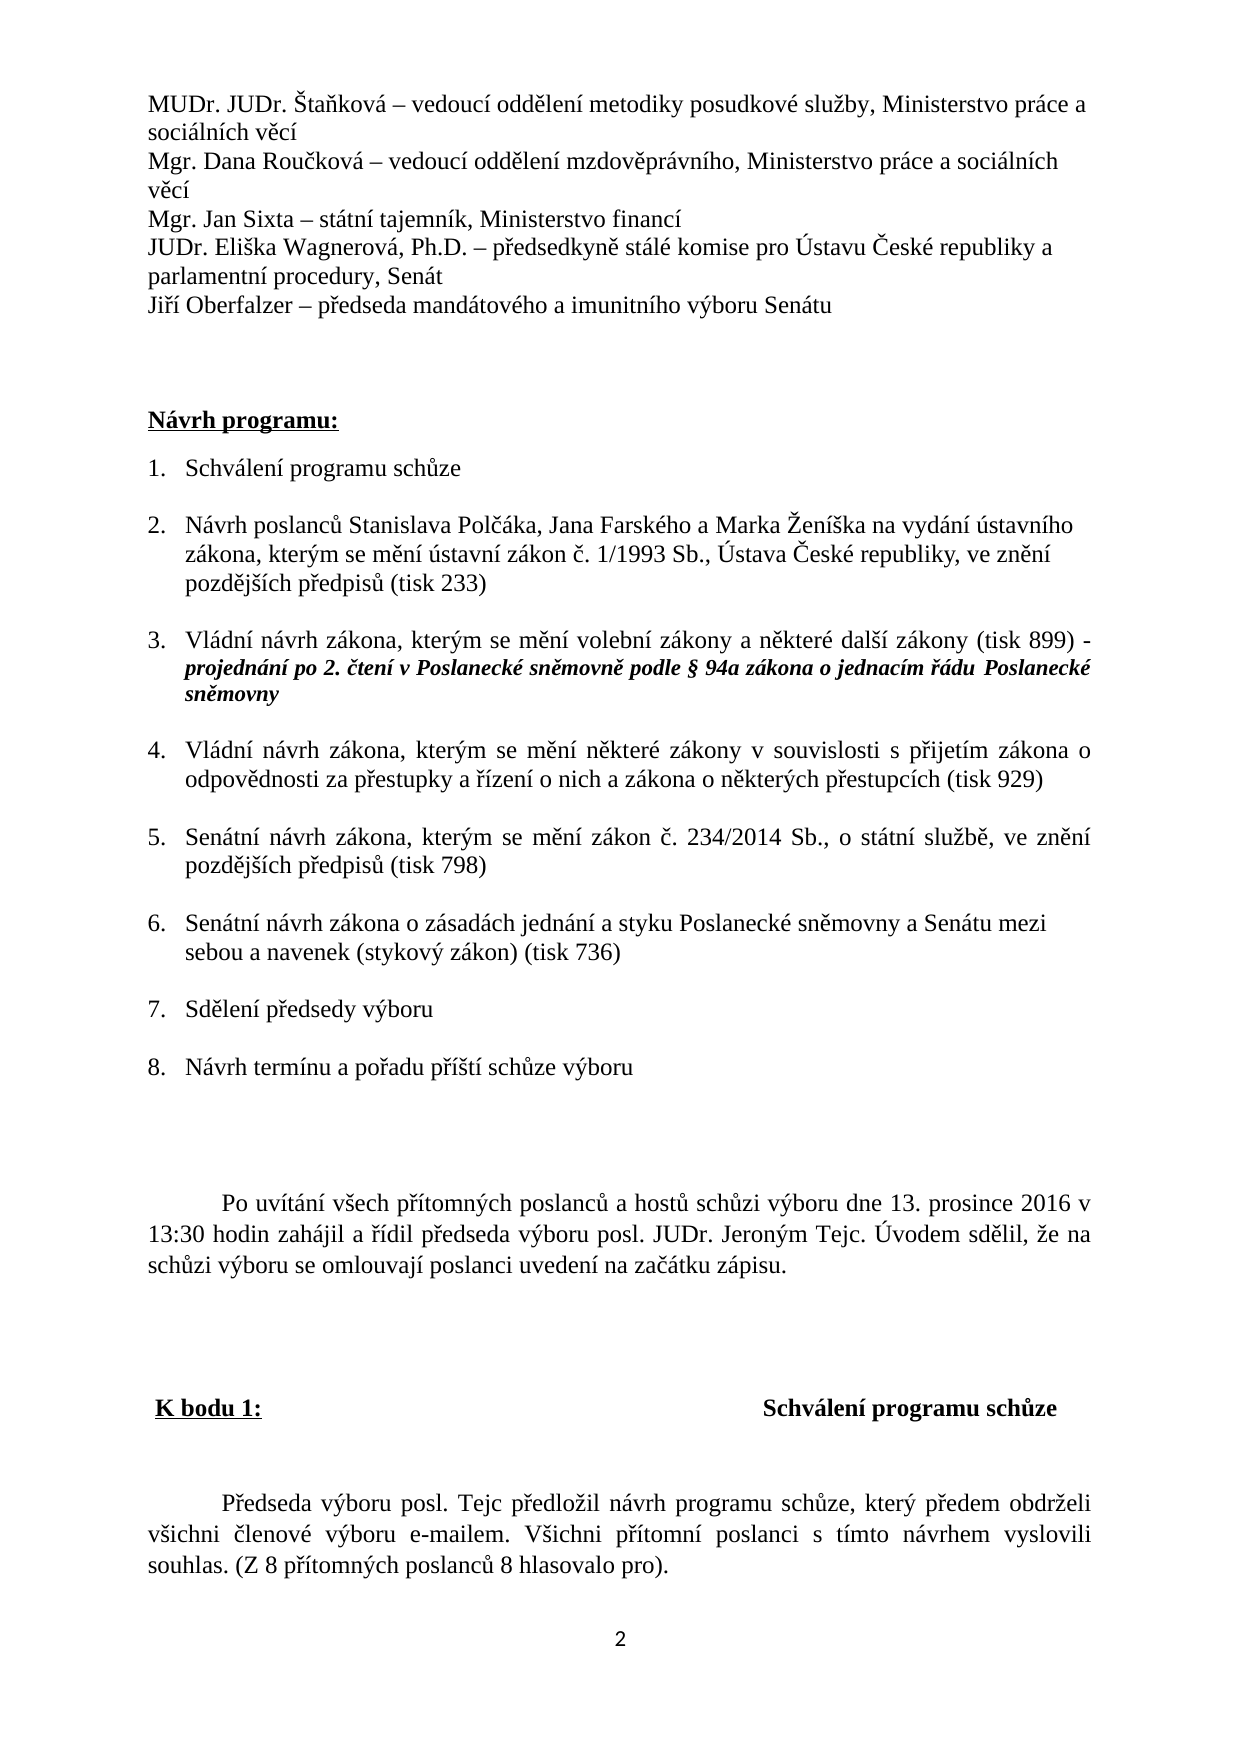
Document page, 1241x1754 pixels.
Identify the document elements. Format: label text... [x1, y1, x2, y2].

list Senátní návrh zákona o zásadách jednání a styku Poslanecké sněmovny a Senátu mezi sebou a navenek (stykový zákon) (tisk 736) [147, 908, 1093, 965]
text Mgr. Dana Roučková – vedoucí oddělení mzdověprávního, Ministerstvo práce a sociálních věcí [148, 146, 1093, 204]
table_header Schválení programu schůze [549, 1393, 1162, 1441]
text Vládní návrh zákona, kterým se mění některé zákony v souvislosti s přijetím zákona o odpovědnosti za přestupky a řízení o nich a zákona o některých přestupcích (tisk 929) [147, 735, 1093, 793]
text Předseda výboru posl. Tejc předložil návrh programu schůze, který předem obdrželi všichni členové výboru e-mailem. Všichni přítomní poslanci s tímto návrhem vyslovili souhlas. (Z 8 přítomných poslanců 8 hlasovalo pro). [148, 1488, 1093, 1579]
text Po uvítání všech přítomných poslanců a hostů schůzi výboru dne 13. prosince 2016 v 13:30 hodin zahájil a řídil předseda výboru posl. JUDr. Jeroným Tejc. Úvodem sdělil, že na schůzi výboru se omlouvají poslanci uvedení na začátku zápisu. [148, 1188, 1093, 1279]
text Sdělení předsedy výboru [147, 994, 1093, 1023]
text JUDr. Eliška Wagnerová, Ph.D. – předsedkyně stálé komise pro Ústavu České republiky a parlamentní procedury, Senát [148, 232, 1093, 290]
text Návrh programu: [148, 405, 1093, 434]
text Schválení programu schůze [147, 453, 1093, 481]
text Jiří Oberfalzer – předseda mandátového a imunitního výboru Senátu [148, 290, 1093, 319]
text MUDr. JUDr. Štaňková – vedoucí oddělení metodiky posudkové služby, Ministerstvo práce a sociálních věcí [148, 89, 1093, 146]
text Návrh termínu a pořadu příští schůze výboru [147, 1052, 1093, 1080]
text Vládní návrh zákona, kterým se mění volební zákony a některé další zákony (tisk 899) - projednání po 2. čtení v Poslanecké sněmovně podle § 94a zákona o jednacím řádu Poslanecké sněmovny [147, 625, 1093, 707]
list Návrh poslanců Stanislava Polčáka, Jana Farského a Marka Ženíška na vydání ústavního zákona, kterým se mění ústavní zákon č. 1/1993 Sb., Ústava České republiky, ve znění pozdějších předpisů (tisk 233) [147, 510, 1093, 596]
text Mgr. Jan Sixta – státní tajemník, Ministerstvo financí [148, 204, 1093, 232]
text Senátní návrh zákona, kterým se mění zákon č. 234/2014 Sb., o státní službě, ve znění pozdějších předpisů (tisk 798) [147, 822, 1093, 879]
table_header K bodu 1: [148, 1393, 549, 1441]
